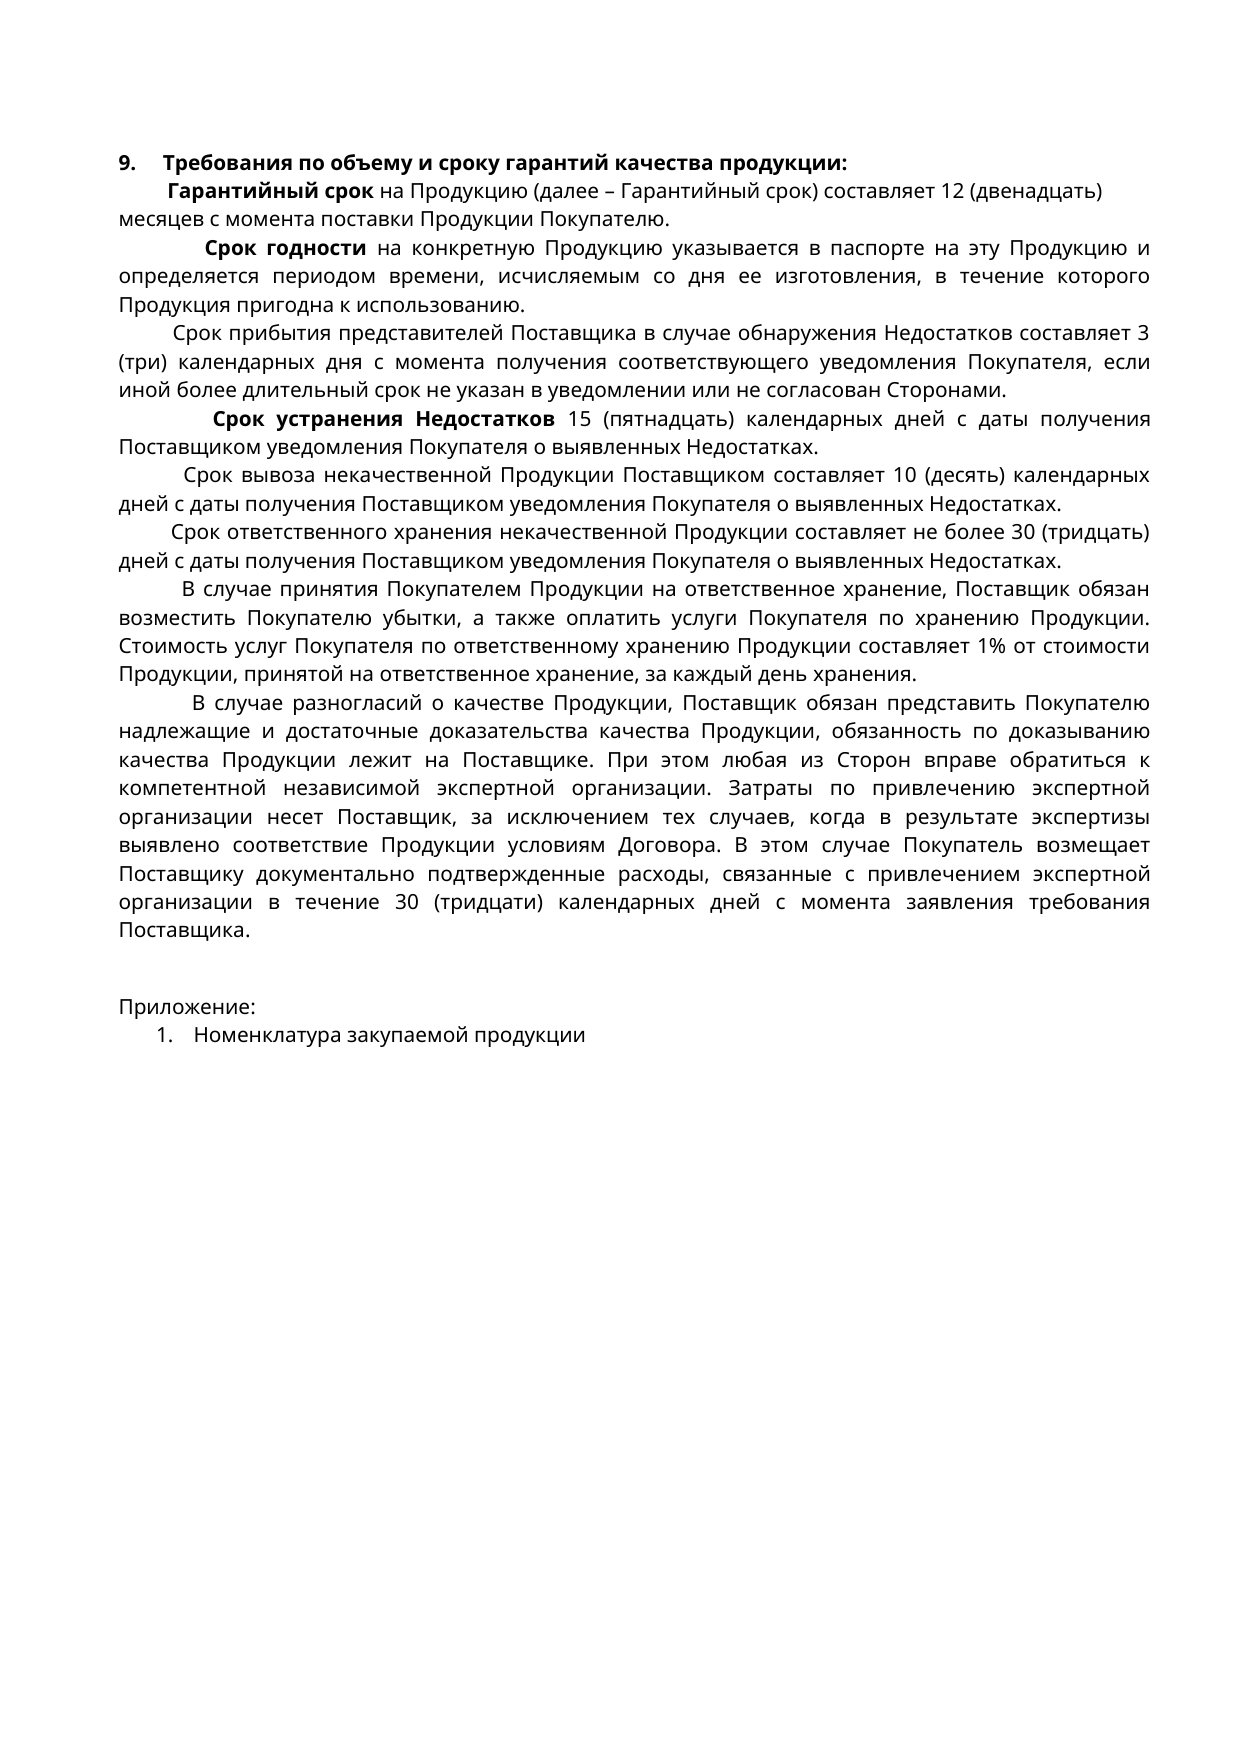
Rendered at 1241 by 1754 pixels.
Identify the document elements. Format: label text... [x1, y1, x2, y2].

text В случае принятия Покупателем Продукции на ответственное хранение, Поставщик обязан возместить Покупателю убытки, а также оплатить услуги Покупателя по хранению Продукции. Стоимость услуг Покупателя по ответственному хранению Продукции составляет 1% от стоимости Продукции, принятой на ответственное хранение, за каждый день хранения. [118, 574, 1152, 688]
text Срок ответственного хранения некачественной Продукции составляет не более 30 (тридцать) дней с даты получения Поставщиком уведомления Покупателя о выявленных Недостатках. [118, 517, 1152, 574]
text Срок вывоза некачественной Продукции Поставщиком составляет 10 (десять) календарных дней с даты получения Поставщиком уведомления Покупателя о выявленных Недостатках. [118, 461, 1152, 517]
list Требования по объему и сроку гарантий качества продукции: Гарантийный срок на Продукцию (далее – Гарантийный срок) составляет 12 (двенадцать) месяцев с момента поставки Продукции Покупателю. [118, 148, 1152, 233]
text Приложение: [118, 992, 1152, 1020]
list Номенклатура закупаемой продукции [156, 1020, 1152, 1049]
text Срок годности на конкретную Продукцию указывается в паспорте на эту Продукцию и определяется периодом времени, исчисляемым со дня ее изготовления, в течение которого Продукция пригодна к использованию. [118, 233, 1152, 318]
text Срок устранения Недостатков 15 (пятнадцать) календарных дней с даты получения Поставщиком уведомления Покупателя о выявленных Недостатках. [118, 404, 1152, 461]
text Срок прибытия представителей Поставщика в случае обнаружения Недостатков составляет 3 (три) календарных дня с момента получения соответствующего уведомления Покупателя, если иной более длительный срок не указан в уведомлении или не согласован Сторонами. [118, 318, 1152, 404]
text В случае разногласий о качестве Продукции, Поставщик обязан представить Покупателю надлежащие и достаточные доказательства качества Продукции, обязанность по доказыванию качества Продукции лежит на Поставщике. При этом любая из Сторон вправе обратиться к компетентной независимой экспертной организации. Затраты по привлечению экспертной организации несет Поставщик, за исключением тех случаев, когда в результате экспертизы выявлено соответствие Продукции условиям Договора. В этом случае Покупатель возмещает Поставщику документально подтвержденные расходы, связанные с привлечением экспертной организации в течение 30 (тридцати) календарных дней с момента заявления требования Поставщика. [118, 688, 1152, 944]
